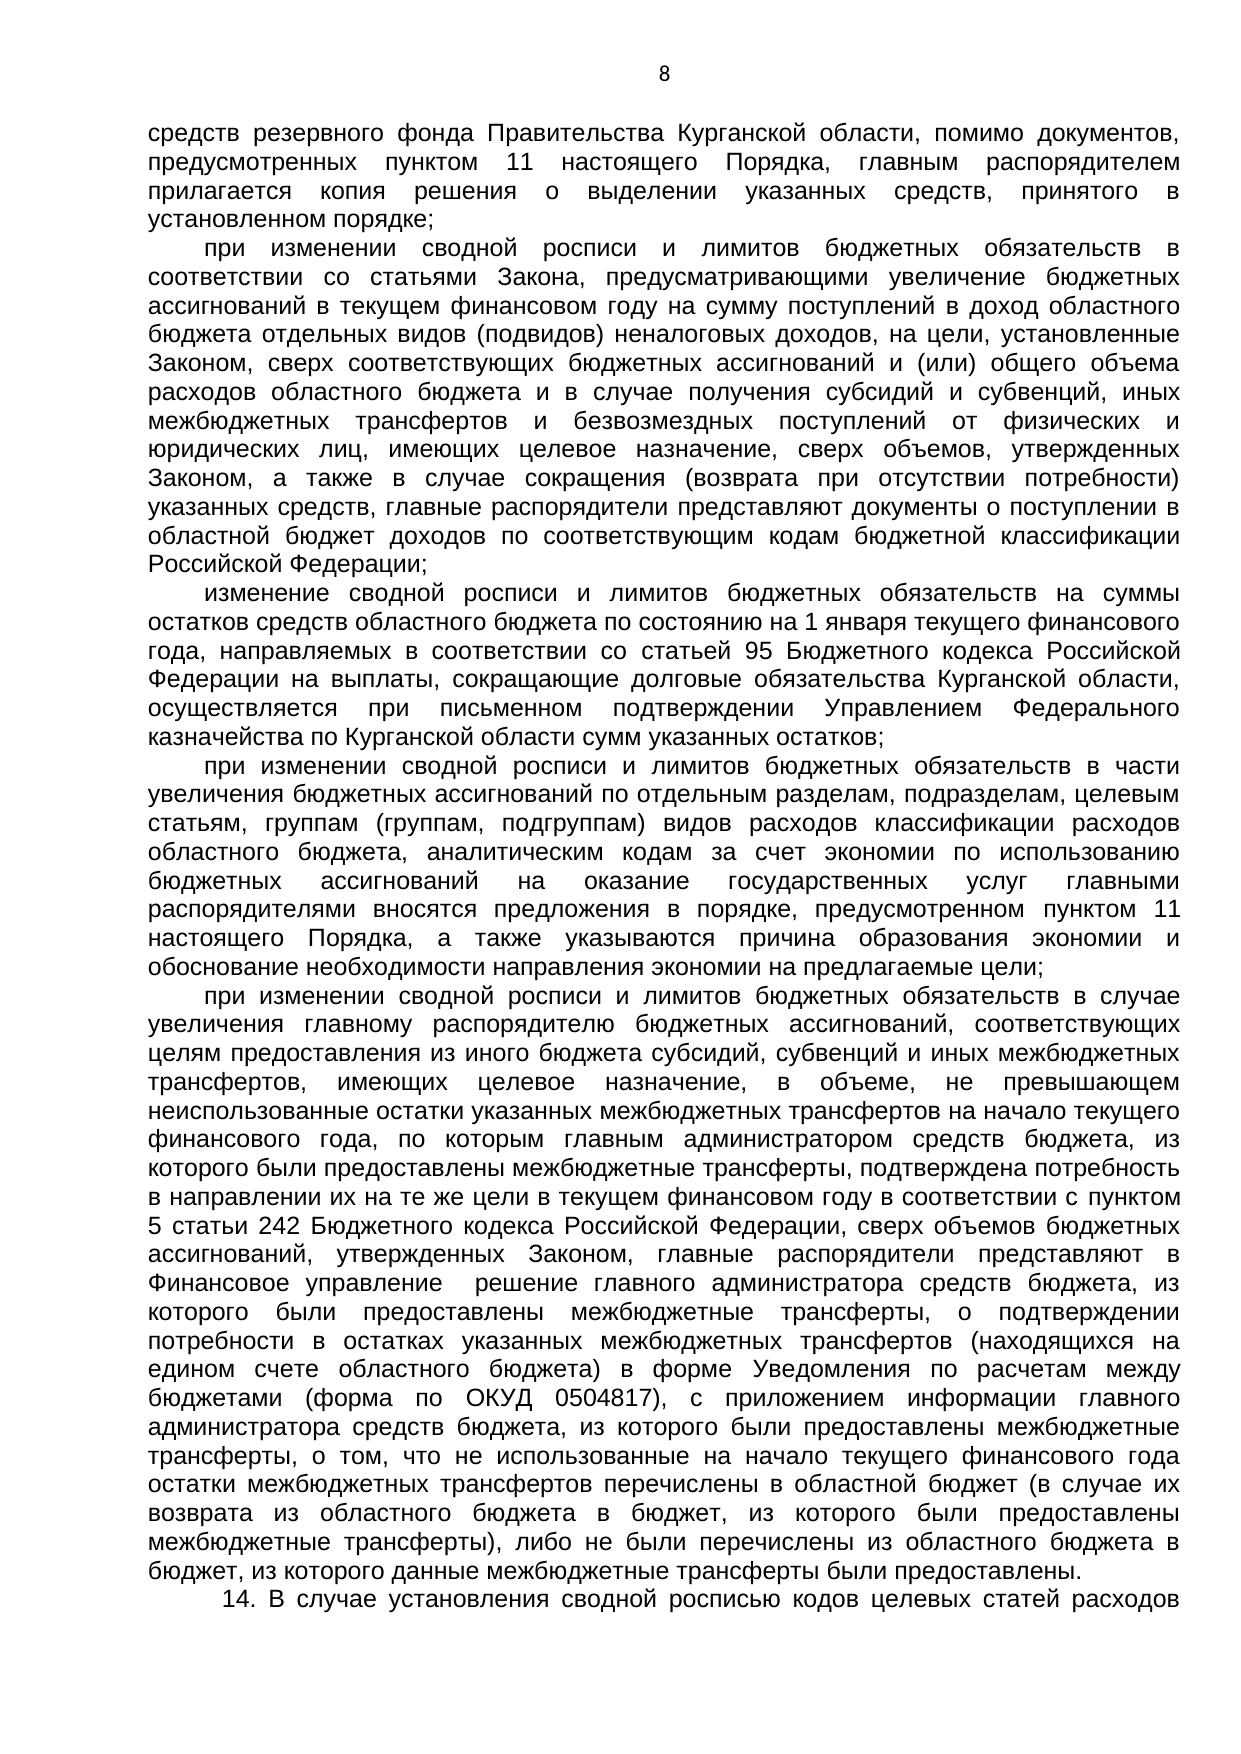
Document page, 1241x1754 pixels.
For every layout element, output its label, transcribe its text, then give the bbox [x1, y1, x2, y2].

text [148, 1584, 1181, 1613]
text при изменении сводной росписи и лимитов бюджетных обязательств в части увеличения бюджетных ассигнований по отдельным разделам, подразделам, целевым статьям, группам (группам, подгруппам) видов расходов классификации расходов областного бюджета, аналитическим кодам за счет экономии по использованию бюджетных ассигнований на оказание государственных услуг главными распорядителями вносятся предложения в порядке, предусмотренном пунктом 11 настоящего Порядка, а также указываются причина образования экономии и обоснование необходимости направления экономии на предлагаемые цели; [148, 751, 1181, 981]
text изменение сводной росписи и лимитов бюджетных обязательств на суммы остатков средств областного бюджета по состоянию на 1 января текущего финансового года, направляемых в соответствии со статьей 95 Бюджетного кодекса Российской Федерации на выплаты, сокращающие долговые обязательства Курганской области, осуществляется при письменном подтверждении Управлением Федерального казначейства по Курганской области сумм указанных остатков; [148, 578, 1181, 751]
text при изменении сводной росписи и лимитов бюджетных обязательств в соответствии со статьями Закона, предусматривающими увеличение бюджетных ассигнований в текущем финансовом году на сумму поступлений в доход областного бюджета отдельных видов (подвидов) неналоговых доходов, на цели, установленные Законом, сверх соответствующих бюджетных ассигнований и (или) общего объема расходов областного бюджета и в случае получения субсидий и субвенций, иных межбюджетных трансфертов и безвозмездных поступлений от физических и юридических лиц, имеющих целевое назначение, сверх объемов, утвержденных Законом, а также в случае сокращения (возврата при отсутствии потребности) указанных средств, главные распорядители представляют документы о поступлении в областной бюджет доходов по соответствующим кодам бюджетной классификации Российской Федерации; [148, 233, 1181, 578]
text при изменении сводной росписи и лимитов бюджетных обязательств в случае увеличения главному распорядителю бюджетных ассигнований, соответствующих целям предоставления из иного бюджета субсидий, субвенций и иных межбюджетных трансфертов, имеющих целевое назначение, в объеме, не превышающем неиспользованные остатки указанных межбюджетных трансфертов на начало текущего финансового года, по которым главным администратором средств бюджета, из которого были предоставлены межбюджетные трансферты, подтверждена потребность в направлении их на те же цели в текущем финансовом году в соответствии с пунктом 5 статьи 242 Бюджетного кодекса Российской Федерации, сверх объемов бюджетных ассигнований, утвержденных Законом, главные распорядители представляют в Финансовое управление решение главного администратора средств бюджета, из которого были предоставлены межбюджетные трансферты, о подтверждении потребности в остатках указанных межбюджетных трансфертов (находящихся на едином счете областного бюджета) в форме Уведомления по расчетам между бюджетами (форма по ОКУД 0504817), с приложением информации главного администратора средств бюджета, из которого были предоставлены межбюджетные трансферты, о том, что не использованные на начало текущего финансового года остатки межбюджетных трансфертов перечислены в областной бюджет (в случае их возврата из областного бюджета в бюджет, из которого были предоставлены межбюджетные трансферты), либо не были перечислены из областного бюджета в бюджет, из которого данные межбюджетные трансферты были предоставлены. [148, 981, 1181, 1584]
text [148, 118, 1181, 233]
